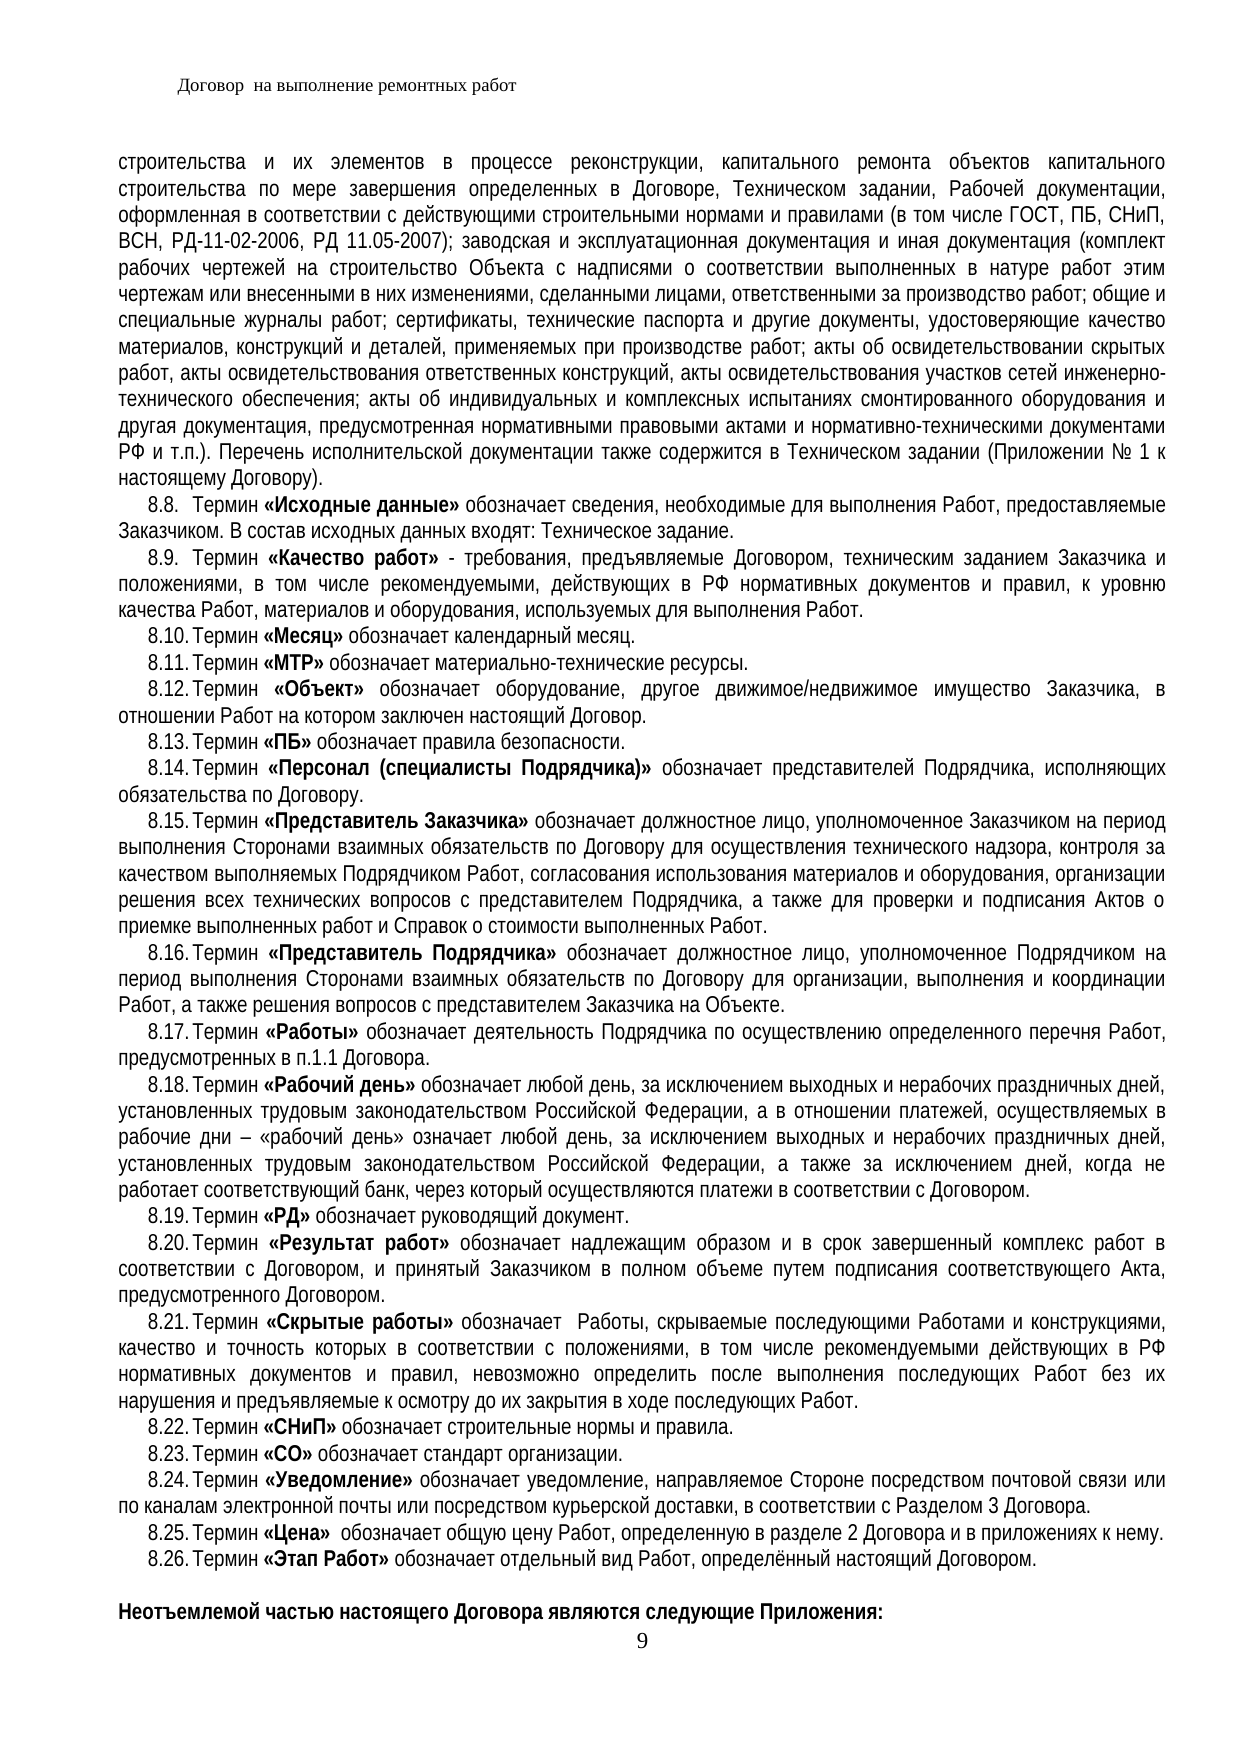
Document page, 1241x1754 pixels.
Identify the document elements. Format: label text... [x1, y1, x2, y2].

list Термин «Цена» обозначает общую цену Работ, определенную в разделе 2 Договора и в приложениях к нему. [118, 1518, 1167, 1545]
list Термин «Этап Работ» обозначает отдельный вид Работ, определённый настоящий Договором. [118, 1545, 1167, 1571]
list Термин «Качество работ» - требования, предъявляемые Договором, техническим заданием Заказчика и положениями, в том числе рекомендуемыми, действующих в РФ нормативных документов и правил, к уровню качества Работ, материалов и оборудования, используемых для выполнения Работ. [118, 543, 1167, 622]
list Термин «Представитель Подрядчика» обозначает должностное лицо, уполномоченное Подрядчиком на период выполнения Сторонами взаимных обязательств по Договору для организации, выполнения и координации Работ, а также решения вопросов с представителем Заказчика на Объекте. [118, 939, 1167, 1018]
list Термин «Скрытые работы» обозначает Работы, скрываемые последующими Работами и конструкциями, качество и точность которых в соответствии с положениями, в том числе рекомендуемыми действующих в РФ нормативных документов и правил, невозможно определить после выполнения последующих Работ без их нарушения и предъявляемые к осмотру до их закрытия в ходе последующих Работ. [118, 1308, 1167, 1413]
list Термин «Месяц» обозначает календарный месяц. [118, 622, 1167, 649]
list Термин «Исходные данные» обозначает сведения, необходимые для выполнения Работ, предоставляемые Заказчиком. В состав исходных данных входят: Техническое задание. [118, 491, 1167, 543]
list Термин «ПБ» обозначает правила безопасности. [118, 728, 1167, 754]
list Термин «Персонал (специалисты Подрядчика)» обозначает представителей Подрядчика, исполняющих обязательства по Договору. [118, 754, 1167, 807]
list Термин «РД» обозначает руководящий документ. [118, 1202, 1167, 1229]
list Термин «Рабочий день» обозначает любой день, за исключением выходных и нерабочих праздничных дней, установленных трудовым законодательством Российской Федерации, а в отношении платежей, осуществляемых в рабочие дни – «рабочий день» означает любой день, за исключением выходных и нерабочих праздничных дней, установленных трудовым законодательством Российской Федерации, а также за исключением дней, когда не работает соответствующий банк, через который осуществляются платежи в соответствии с Договором. [118, 1071, 1167, 1202]
list Термин «Уведомление» обозначает уведомление, направляемое Стороне посредством почтовой связи или по каналам электронной почты или посредством курьерской доставки, в соответствии с Разделом 3 Договора. [118, 1466, 1167, 1518]
list Термин «СО» обозначает стандарт организации. [118, 1439, 1167, 1466]
list Неотъемлемой частью настоящего Договора являются следующие Приложения: [118, 1598, 1167, 1624]
list Термин «СНиП» обозначает строительные нормы и правила. [118, 1413, 1167, 1439]
list Термин «Объект» обозначает оборудование, другое движимое/недвижимое имущество Заказчика, в отношении Работ на котором заключен настоящий Договор. [118, 675, 1167, 728]
list Термин «Представитель Заказчика» обозначает должностное лицо, уполномоченное Заказчиком на период выполнения Сторонами взаимных обязательств по Договору для осуществления технического надзора, контроля за качеством выполняемых Подрядчиком Работ, согласования использования материалов и оборудования, организации решения всех технических вопросов с представителем Подрядчика, а также для проверки и подписания Актов о приемке выполненных работ и Справок о стоимости выполненных Работ. [118, 807, 1167, 939]
list Термин «МТР» обозначает материально-технические ресурсы. [118, 649, 1167, 675]
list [118, 148, 1167, 491]
list Термин «Результат работ» обозначает надлежащим образом и в срок завершенный комплекс работ в соответствии с Договором, и принятый Заказчиком в полном объеме путем подписания соответствующего Акта, предусмотренного Договором. [118, 1229, 1167, 1308]
list Термин «Работы» обозначает деятельность Подрядчика по осуществлению определенного перечня Работ, предусмотренных в п.1.1 Договора. [118, 1018, 1167, 1071]
